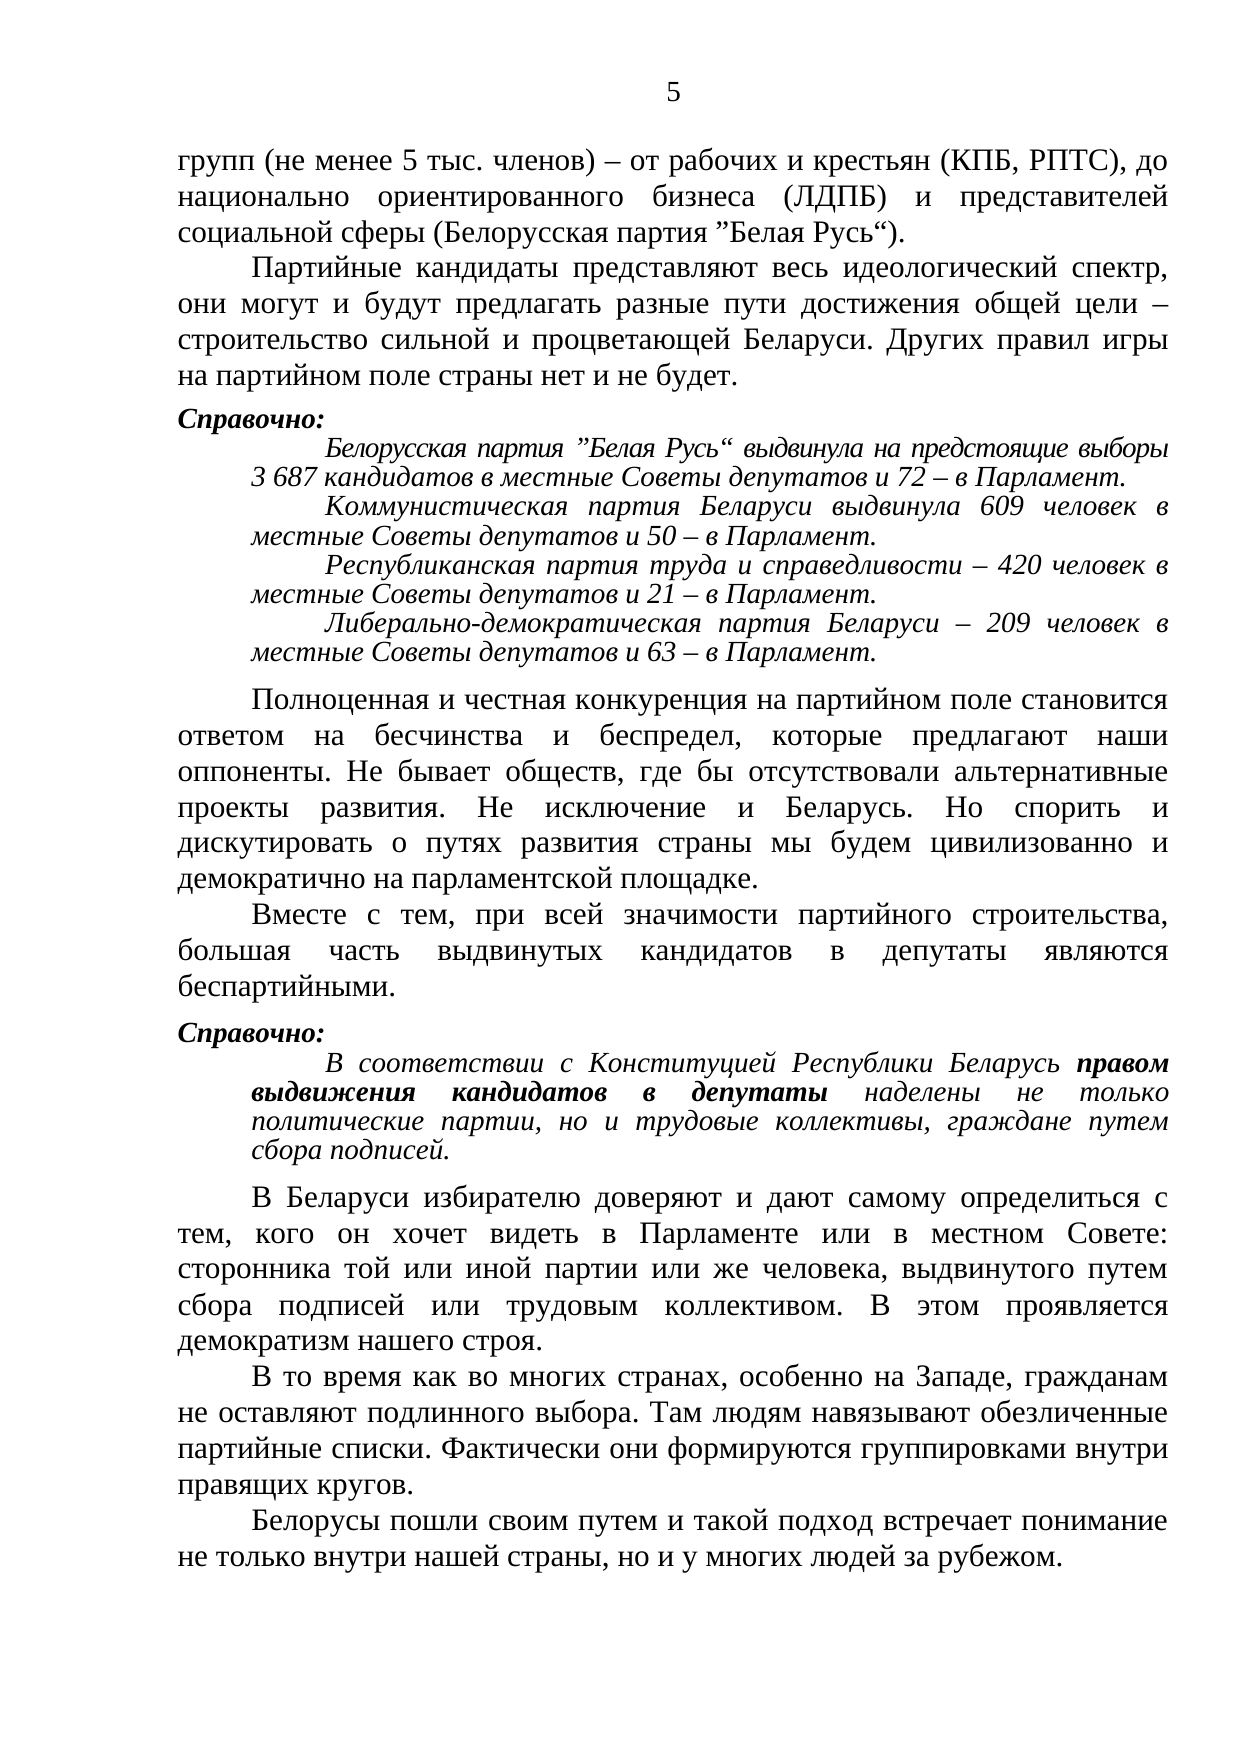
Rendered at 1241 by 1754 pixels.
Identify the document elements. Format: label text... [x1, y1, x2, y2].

text В соответствии с Конституцией Республики Беларусь правом выдвижения кандидатов в депутаты наделены не только политические партии, но и трудовые коллективы, граждане путем сбора подписей. [251, 1049, 1169, 1165]
text В Беларуси избирателю доверяют и дают самому определиться с тем, кого он хочет видеть в Парламенте или в местном Совете: сторонника той или иной партии или же человека, выдвинутого путем сбора подписей или трудовым коллективом. В этом проявляется демократизм нашего строя. [177, 1178, 1169, 1358]
text Либерально-демократическая партия Беларуси – 209 человек в местные Советы депутатов и 63 – в Парламент. [251, 609, 1169, 667]
text Партийные кандидаты представляют весь идеологический спектр, они могут и будут предлагать разные пути достижения общей цели – строительство сильной и процветающей Беларуси. Других правил игры на партийном поле страны нет и не будет. [177, 249, 1169, 392]
text В то время как во многих странах, особенно на Западе, гражданам не оставляют подлинного выбора. Там людям навязывают обезличенные партийные списки. Фактически они формируются группировками внутри правящих кругов. [177, 1358, 1169, 1501]
text Полноценная и честная конкуренция на партийном поле становится ответом на бесчинства и беспредел, которые предлагают наши оппоненты. Не бывает обществ, где бы отсутствовали альтернативные проекты развития. Не исключение и Беларусь. Но спорить и дискутировать о путях развития страны мы будем цивилизованно и демократично на парламентской площадке. [177, 680, 1169, 896]
text Справочно: [177, 1016, 1169, 1049]
text Белорусская партия ”Белая Русь“ выдвинула на предстоящие выборы 3 687 кандидатов в местные Советы депутатов и 72 – в Парламент. [251, 434, 1169, 492]
text Коммунистическая партия Беларуси выдвинула 609 человек в местные Советы депутатов и 50 – в Парламент. [251, 492, 1169, 551]
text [177, 141, 1169, 249]
text Белорусы пошли своим путем и такой подход встречает понимание не только внутри нашей страны, но и у многих людей за рубежом. [177, 1501, 1169, 1573]
text Справочно: [177, 405, 1169, 434]
text Вместе с тем, при всей значимости партийного строительства, большая часть выдвинутых кандидатов в депутаты являются беспартийными. [177, 896, 1169, 1003]
text Республиканская партия труда и справедливости – 420 человек в местные Советы депутатов и 21 – в Парламент. [251, 551, 1169, 609]
